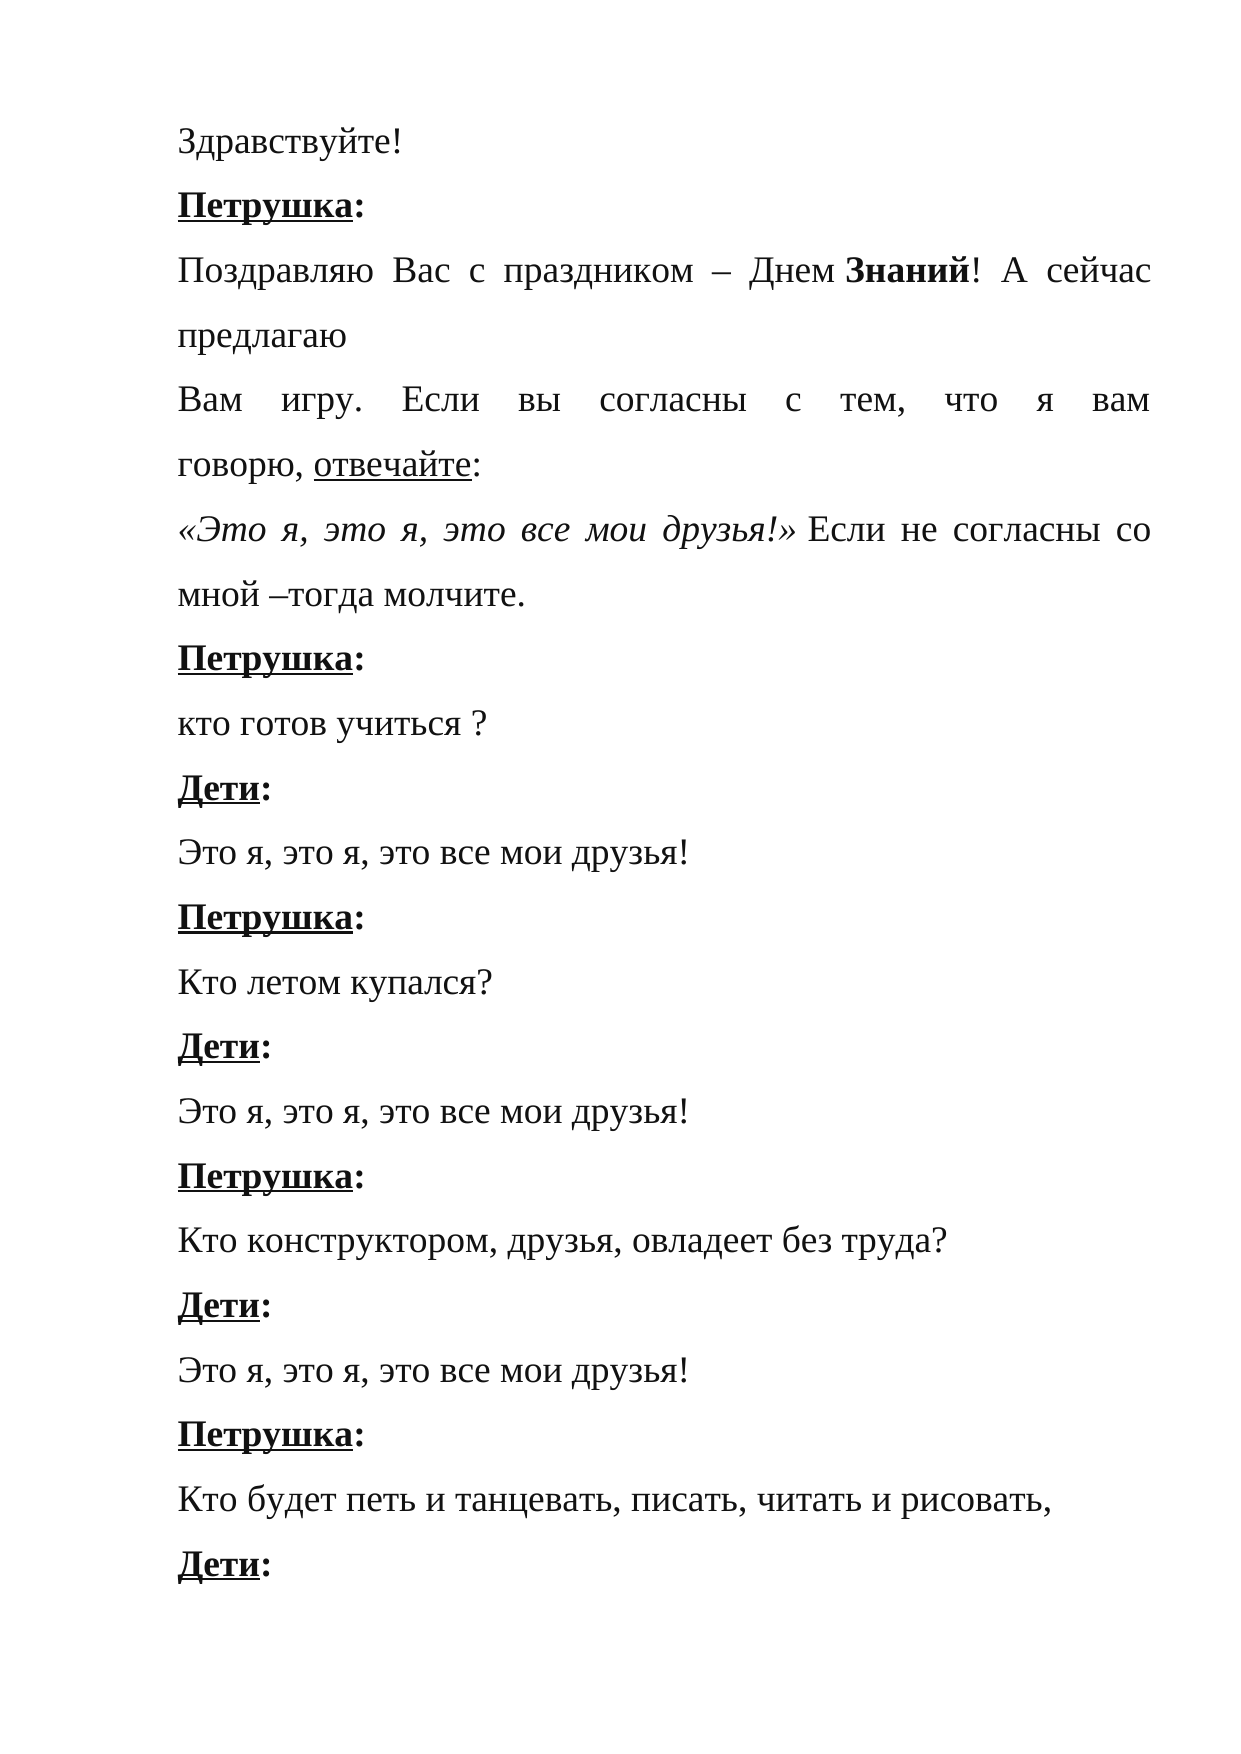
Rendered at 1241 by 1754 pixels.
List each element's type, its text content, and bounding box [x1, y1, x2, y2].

text Дети: [177, 765, 1152, 808]
text Это я, это я, это все мои друзья! [177, 830, 1152, 873]
text Петрушка: [177, 1153, 1152, 1196]
text Петрушка: [177, 183, 1152, 226]
text Кто летом купался? [177, 959, 1152, 1002]
text Дети: [177, 1282, 1152, 1326]
text кто готов учиться ? [177, 700, 1152, 743]
text Петрушка: [177, 1412, 1152, 1455]
text Дети: [177, 1541, 1152, 1584]
text «Это я, это я, это все мои друзья!» Если не согласны со мной –тогда молчите. [177, 506, 1152, 614]
text Поздравляю Вас с праздником – Днем Знаний! А сейчас предлагаю [177, 247, 1152, 355]
text Это я, это я, это все мои друзья! [177, 1088, 1152, 1132]
text Это я, это я, это все мои друзья! [177, 1347, 1152, 1390]
text Петрушка: [177, 894, 1152, 937]
text Дети: [177, 1024, 1152, 1067]
text Вам игру. Если вы согласны с тем, что я вам говорю, отвечайте: [177, 377, 1152, 485]
text Кто будет петь и танцевать, писать, читать и рисовать, [177, 1477, 1152, 1520]
text Здравствуйте! [177, 118, 1152, 161]
text Петрушка: [177, 636, 1152, 679]
text Кто конструктором, друзья, овладеет без труда? [177, 1218, 1152, 1261]
